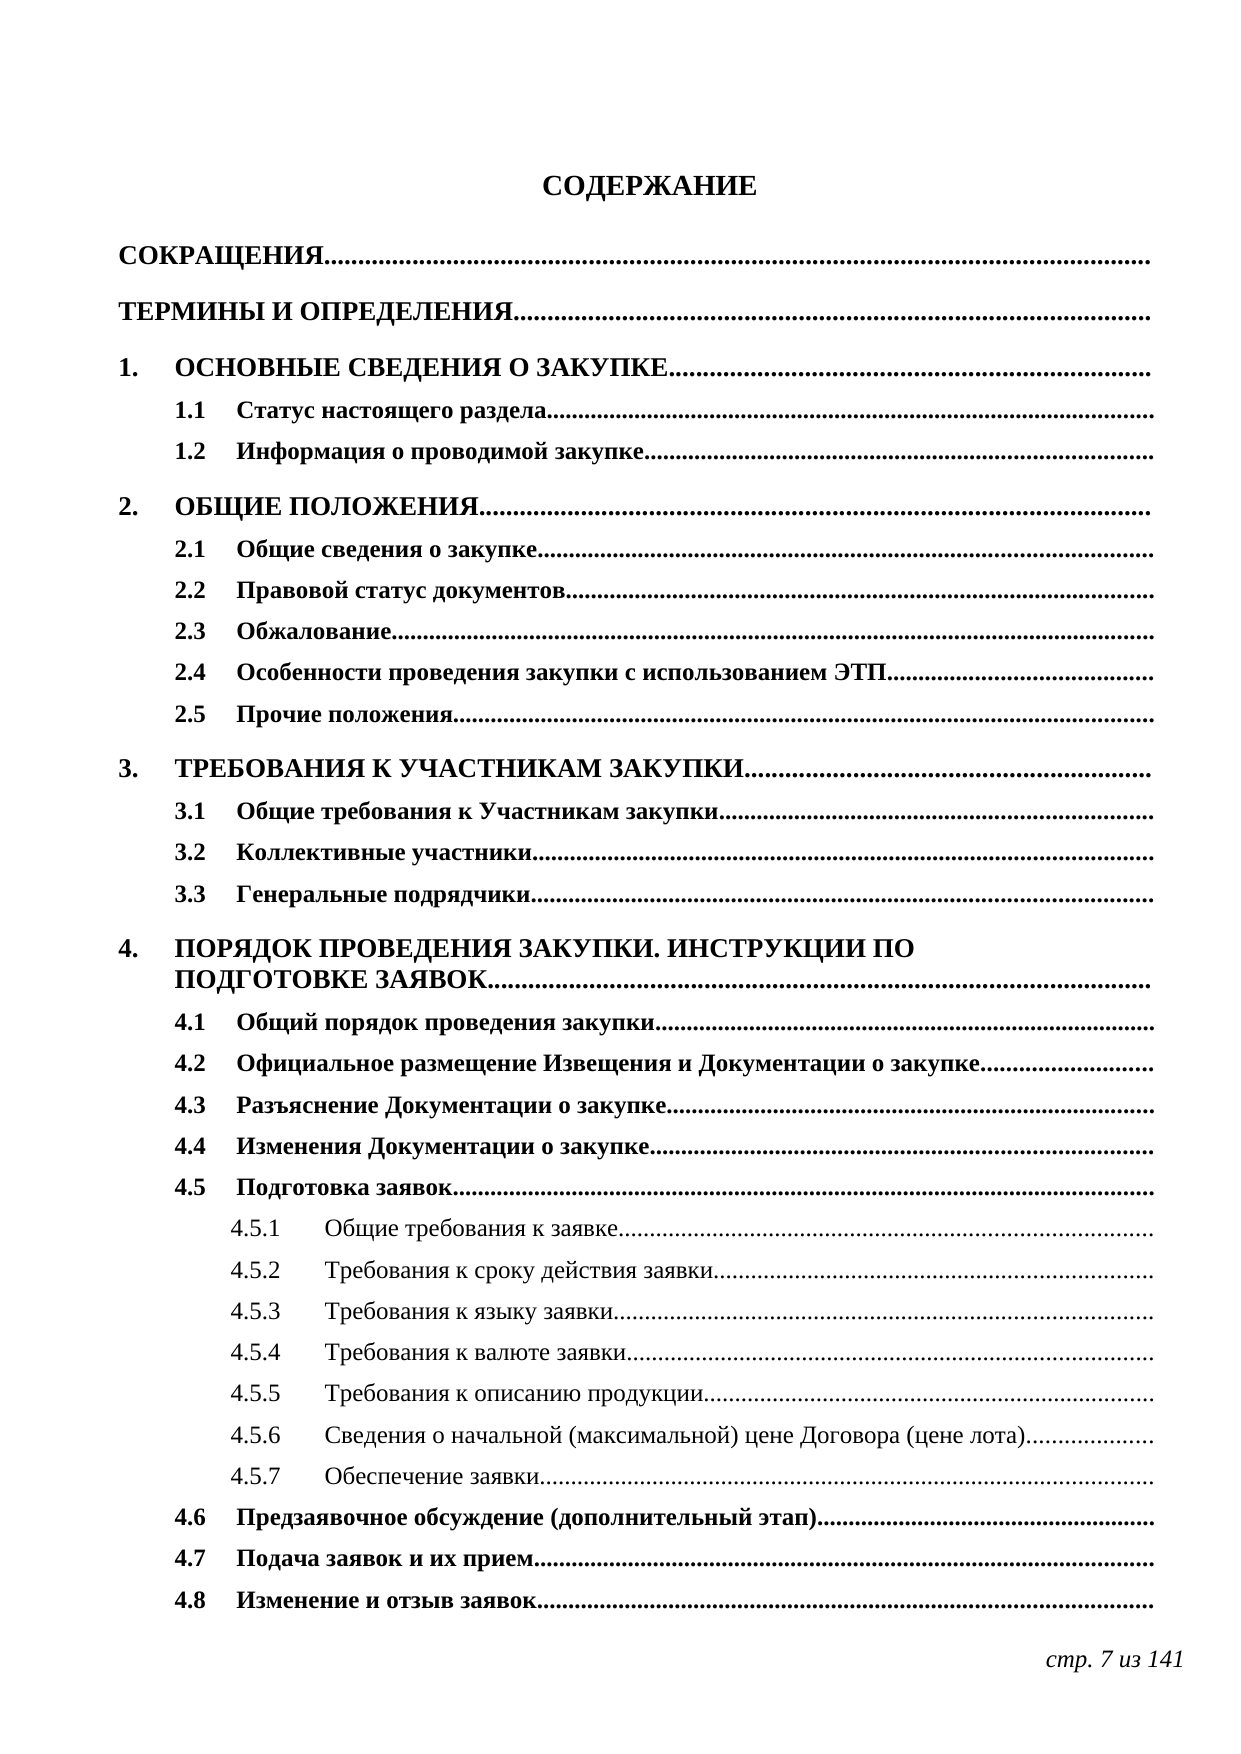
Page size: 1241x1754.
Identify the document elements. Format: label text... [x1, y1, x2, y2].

text 4.5.2 Требования к сроку действия заявки 38 [230, 1255, 1063, 1283]
text 4.5.1 Общие требования к заявке 36 [230, 1213, 1063, 1242]
text 4.6 Предзаявочное обсуждение (дополнительный этап) 42 [174, 1502, 1093, 1531]
text 3. ТРЕБОВАНИЯ К УЧАСТНИКАМ ЗАКУПКИ 29 [118, 752, 1063, 784]
text 3.3 Генеральные подрядчики 31 [174, 879, 1093, 907]
text 4. ПОРЯДОК ПРОВЕДЕНИЯ ЗАКУПКИ. ИНСТРУКЦИИ ПО ПОДГОТОВКЕ ЗАЯВОК 33 [118, 932, 1063, 995]
text 4.3 Разъяснение Документации о закупке 34 [174, 1090, 1093, 1118]
text 4.5.6 Сведения о начальной (максимальной) цене Договора (цене лота) 39 [230, 1420, 1063, 1448]
text ТЕРМИНЫ И ОПРЕДЕЛЕНИЯ 14 [118, 295, 1063, 326]
text 2.4 Особенности проведения закупки с использованием ЭТП 27 [174, 657, 1093, 686]
text 3.1 Общие требования к Участникам закупки 29 [174, 796, 1093, 825]
text 1. ОСНОВНЫЕ СВЕДЕНИЯ О ЗАКУПКЕ 17 [118, 351, 1063, 383]
text 4.2 Официальное размещение Извещения и Документации о закупке 34 [174, 1048, 1093, 1077]
text 4.4 Изменения Документации о закупке 35 [174, 1131, 1093, 1160]
text 1.2 Информация о проводимой закупке 17 [174, 436, 1093, 465]
text 2.2 Правовой статус документов 25 [174, 575, 1093, 604]
text 4.1 Общий порядок проведения закупки 33 [174, 1007, 1093, 1036]
text 2.3 Обжалование 26 [174, 616, 1093, 645]
text 4.5.7 Обеспечение заявки 39 [230, 1461, 1063, 1490]
text 4.5.3 Требования к языку заявки 38 [230, 1296, 1063, 1325]
text 4.5 Подготовка заявок 36 [174, 1172, 1093, 1201]
text 3.2 Коллективные участники 29 [174, 837, 1093, 866]
text 2. ОБЩИЕ ПОЛОЖЕНИЯ 25 [118, 490, 1063, 521]
text 4.8 Изменение и отзыв заявок 44 [174, 1585, 1093, 1613]
text 4.7 Подача заявок и их прием 44 [174, 1543, 1093, 1572]
text СОКРАЩЕНИЯ 12 [118, 239, 1063, 270]
text 1.1 Статус настоящего раздела 17 [174, 395, 1093, 424]
text 2.1 Общие сведения о закупке 25 [174, 534, 1093, 562]
text 4.5.4 Требования к валюте заявки 38 [230, 1337, 1063, 1366]
text 4.5.5 Требования к описанию продукции 38 [230, 1378, 1063, 1407]
text СОДЕРЖАНИЕ [118, 168, 1181, 202]
text 2.5 Прочие положения 27 [174, 699, 1093, 727]
